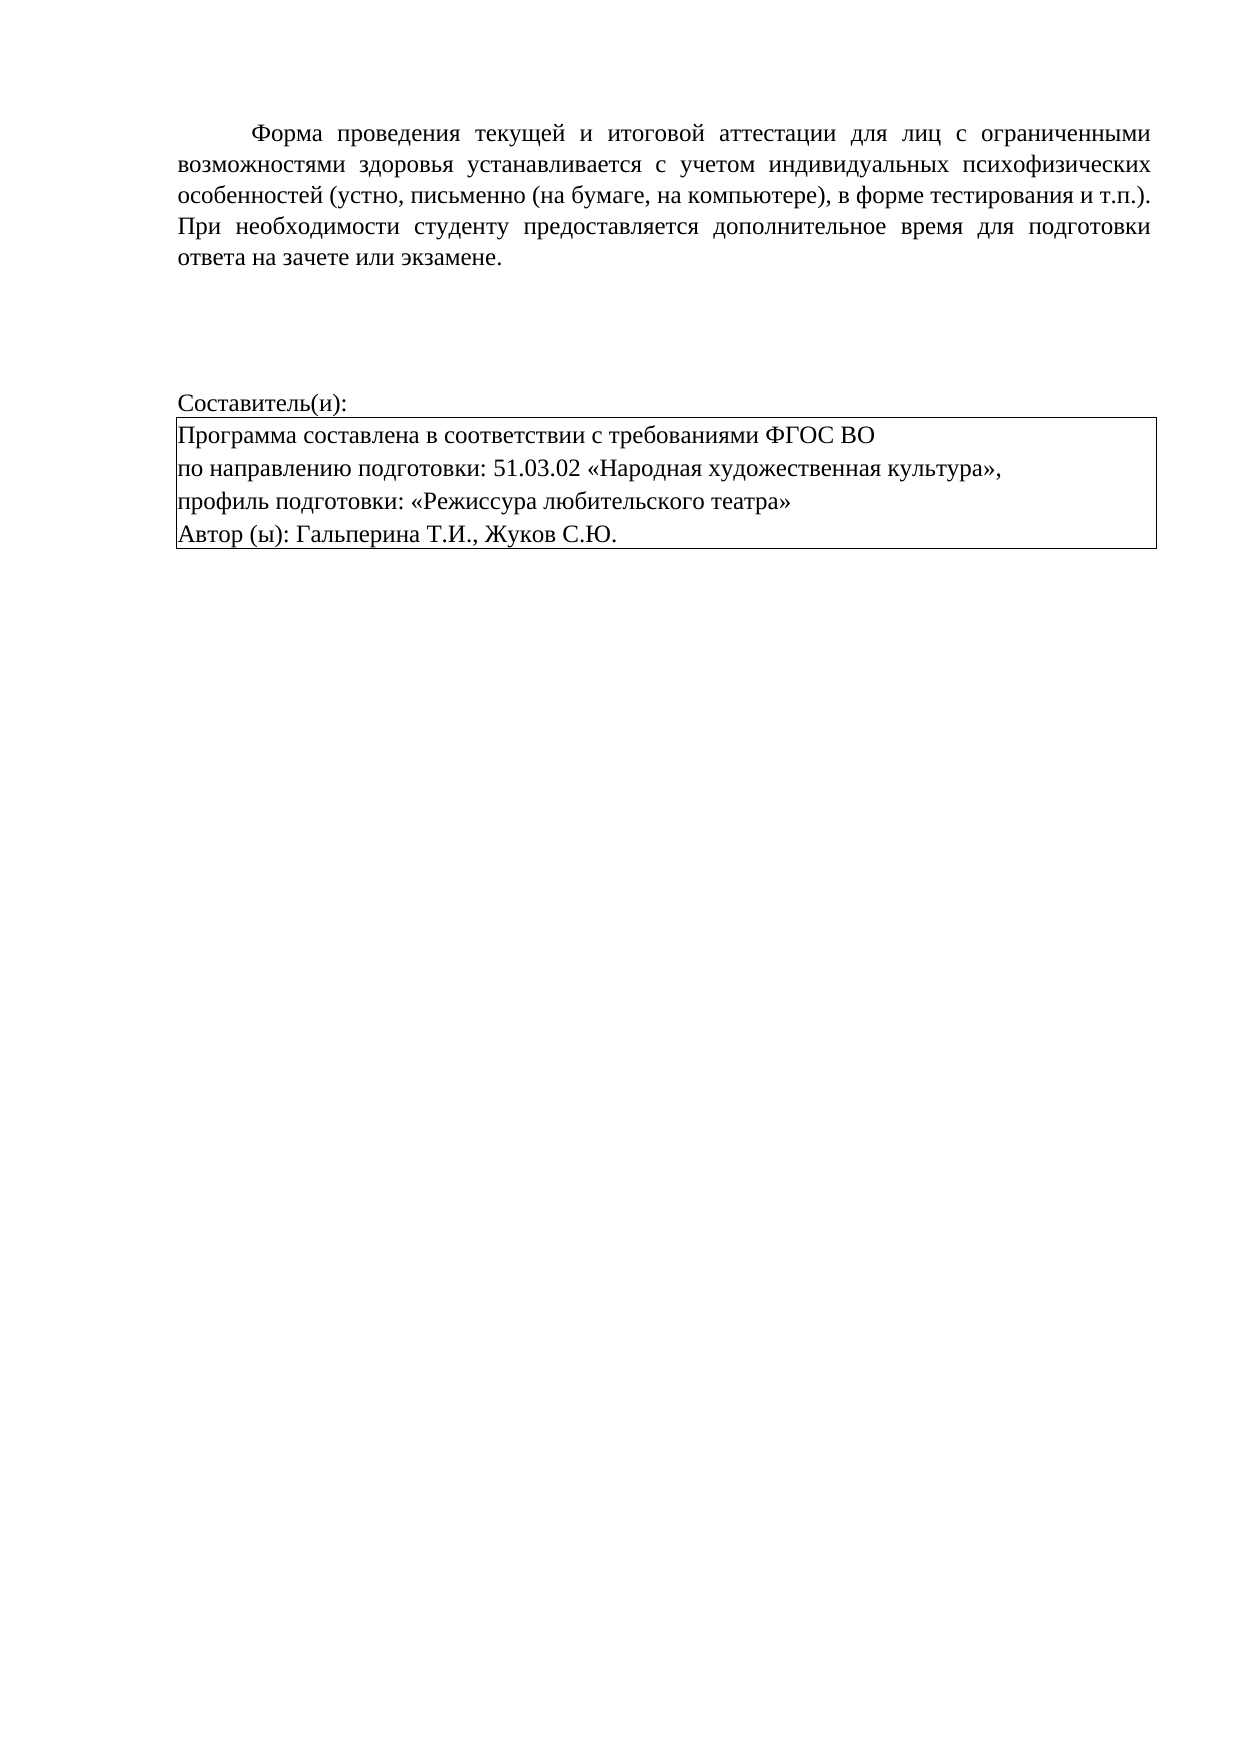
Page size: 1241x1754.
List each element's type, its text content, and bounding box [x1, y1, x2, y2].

text Автор (ы): Гальперина Т.И., Жуков С.Ю. [177, 516, 1156, 548]
text Форма проведения текущей и итоговой аттестации для лиц с ограниченными возможностями здоровья устанавливается с учетом индивидуальных психофизических особенностей (устно, письменно (на бумаге, на компьютере), в форме тестирования и т.п.). При необходимости студенту предоставляется дополнительное время для подготовки ответа на зачете или экзамене. [177, 118, 1152, 271]
text по направлению подготовки: 51.03.02 «Народная художественная культура», [177, 450, 1156, 482]
text Программа составлена в соответствии с требованиями ФГОС ВО [177, 418, 1156, 449]
text Составитель(и): [177, 388, 1152, 417]
text профиль подготовки: «Режиссура любительского театра» [177, 483, 1156, 515]
